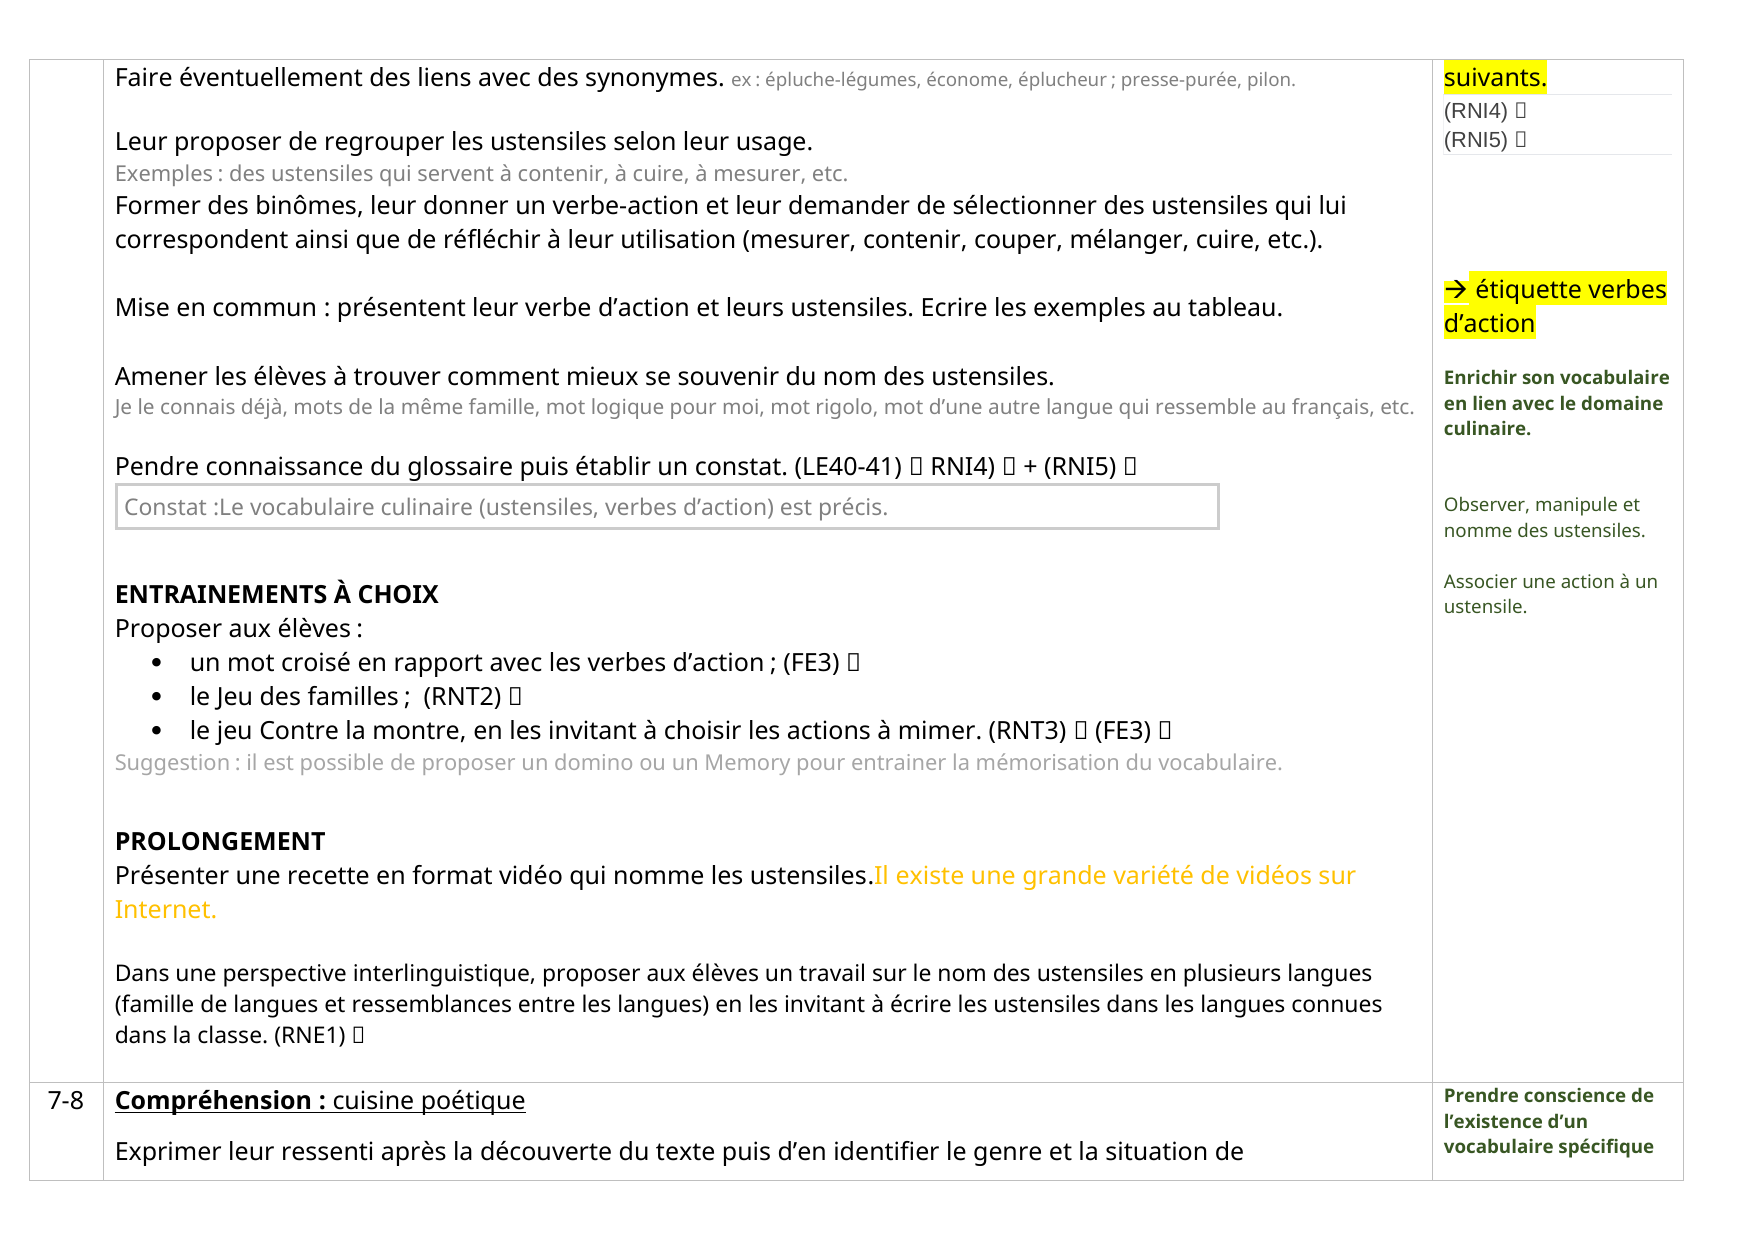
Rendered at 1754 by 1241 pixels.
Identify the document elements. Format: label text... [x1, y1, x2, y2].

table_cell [1433, 60, 1683, 1153]
table_cell 5-6 [30, 60, 103, 1153]
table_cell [104, 60, 1432, 1153]
